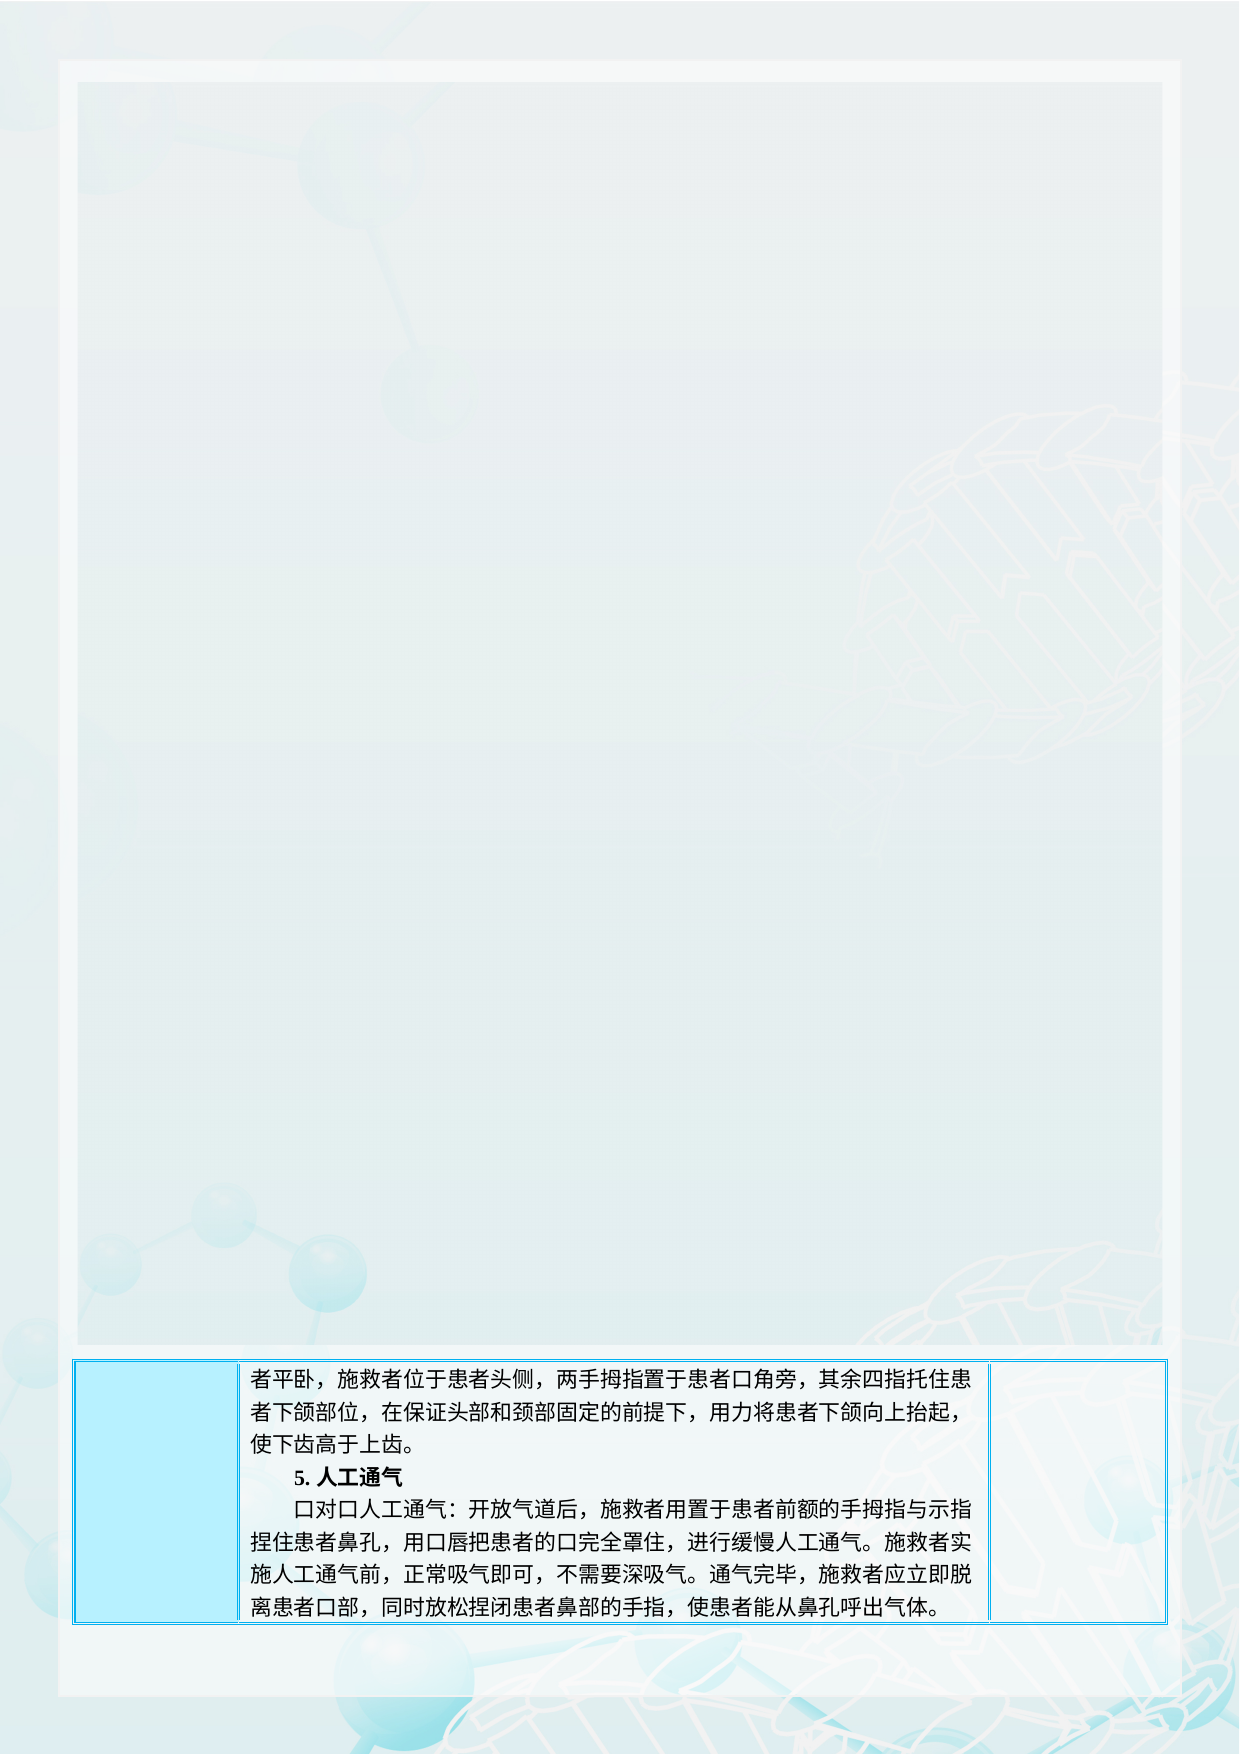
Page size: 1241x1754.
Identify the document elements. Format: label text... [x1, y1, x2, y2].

table_cell 知识讲解 （40min） [76, 1360, 239, 1622]
table_cell 通过教师讲解，了解心肺复苏的基本理论知识。 [990, 1362, 1165, 1622]
picture [0, 1, 1240, 1754]
